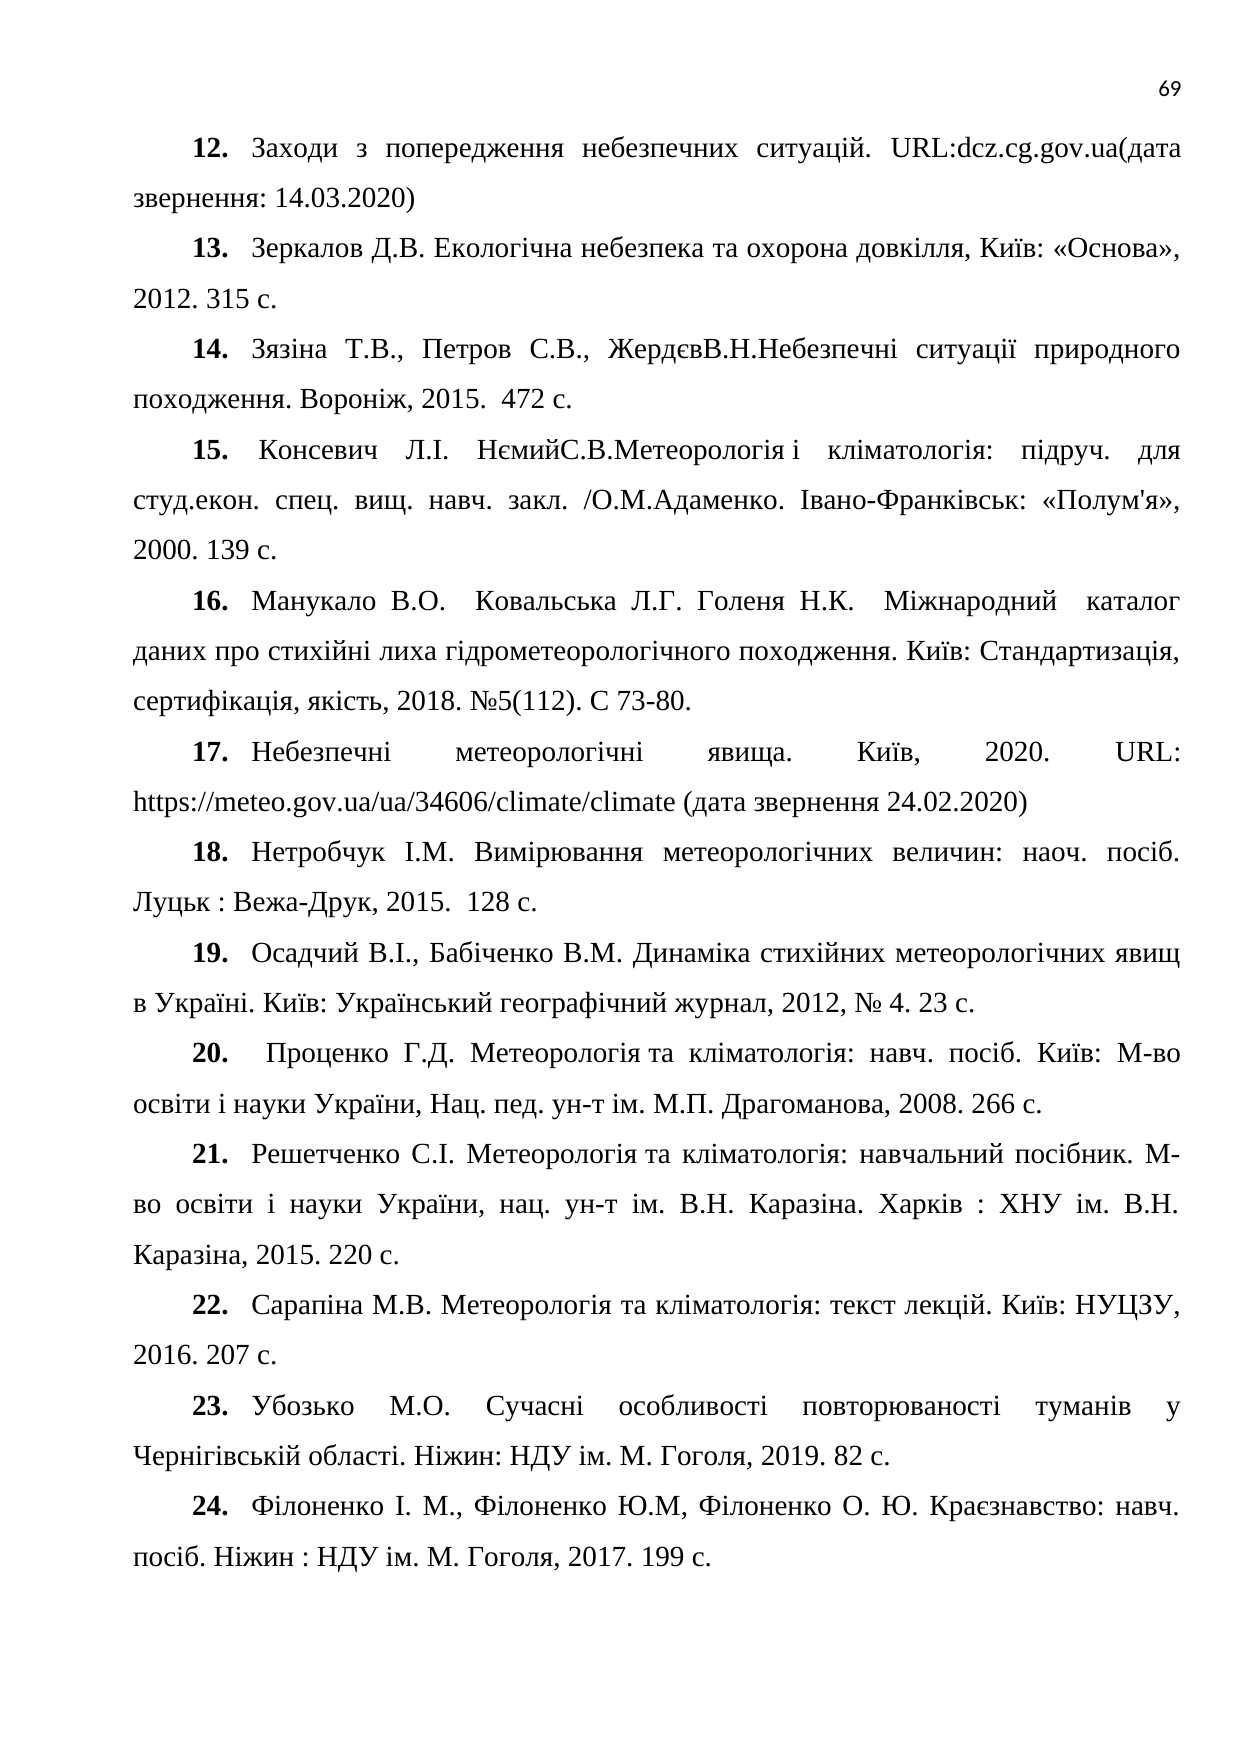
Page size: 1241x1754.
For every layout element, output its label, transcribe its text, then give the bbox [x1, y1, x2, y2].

list Консевич Л.І. НємийС.В.Метеорологія і кліматологія: підруч. для студ.екон. спец. вищ. навч. закл. /О.М.Адаменко. Івано-Франківськ: «Полум'я», 2000. 139 с. [133, 432, 1181, 482]
list Заходи з попередження небезпечних ситуацій. URL:dcz.cg.gov.ua(дата звернення: 14.03.2020) [133, 130, 1181, 214]
list Нетробчук І.М. Вимірювання метеорологічних величин: наоч. посіб. Луцьк : Вежа-Друк, 2015. 128 с. [133, 834, 1181, 918]
list Філоненко І. М., Філоненко Ю.М, Філоненко О. Ю. Краєзнавство: навч. посіб. Ніжин : НДУ ім. М. Гоголя, 2017. 199 с. [133, 1488, 1181, 1572]
list Осадчий В.І., Бабіченко В.М. Динаміка стихійних метеорологічних явищ в Україні. Київ: Український географічний журнал, 2012, № 4. 23 с. [133, 935, 1181, 1019]
list Зеркалов Д.В. Екологічна небезпека та охорона довкілля, Київ: «Основа», 2012. 315 с. [133, 231, 1181, 314]
list Зязіна Т.В., Петров С.В., ЖердєвВ.Н.Небезпечні ситуації природного походження. Вороніж, 2015. 472 с. [133, 331, 1181, 415]
list Консевич Л.І. НємийС.В.Метеорологія і кліматологія: підруч. для студ.екон. спец. вищ. навч. закл. /О.М.Адаменко. Івано-Франківськ: «Полум'я», 2000. 139 с. [133, 516, 1181, 566]
list Решетченко С.І. Метеорологія та кліматологія: навчальний посібник. М-во освіти і науки України, нац. ун-т ім. В.Н. Каразіна. Харків : ХНУ ім. В.Н. Каразіна, 2015. 220 с. [133, 1220, 1181, 1270]
list Решетченко С.І. Метеорологія та кліматологія: навчальний посібник. М-во освіти і науки України, нац. ун-т ім. В.Н. Каразіна. Харків : ХНУ ім. В.Н. Каразіна, 2015. 220 с. [133, 1136, 1181, 1186]
list Убозько М.О. Сучасні особливості повторюваності туманів у Чернігівській області. Ніжин: НДУ ім. М. Гоголя, 2019. 82 с. [133, 1388, 1181, 1472]
list Манукало В.О. Ковальська Л.Г. Голеня Н.К. Міжнародний каталог даних про стихійні лиха гідрометеорологічного походження. Київ: Стандартизація, сертифікація, якість, 2018. №5(112). С 73-80. [133, 583, 1181, 717]
list Проценко Г.Д. Метеорологія та кліматологія: навч. посіб. Київ: М-во освіти і науки України, Нац. пед. ун-т ім. М.П. Драгоманова, 2008. 266 с. [133, 1036, 1181, 1119]
list Сарапіна М.В. Метеорологія та кліматологія: текст лекцій. Київ: НУЦЗУ, 2016. 207 с. [133, 1287, 1181, 1371]
list Небезпечні метеорологічні явища. Київ, 2020. URL: https://meteo.gov.ua/ua/34606/climate/climate (дата звернення 24.02.2020) [133, 734, 1181, 817]
